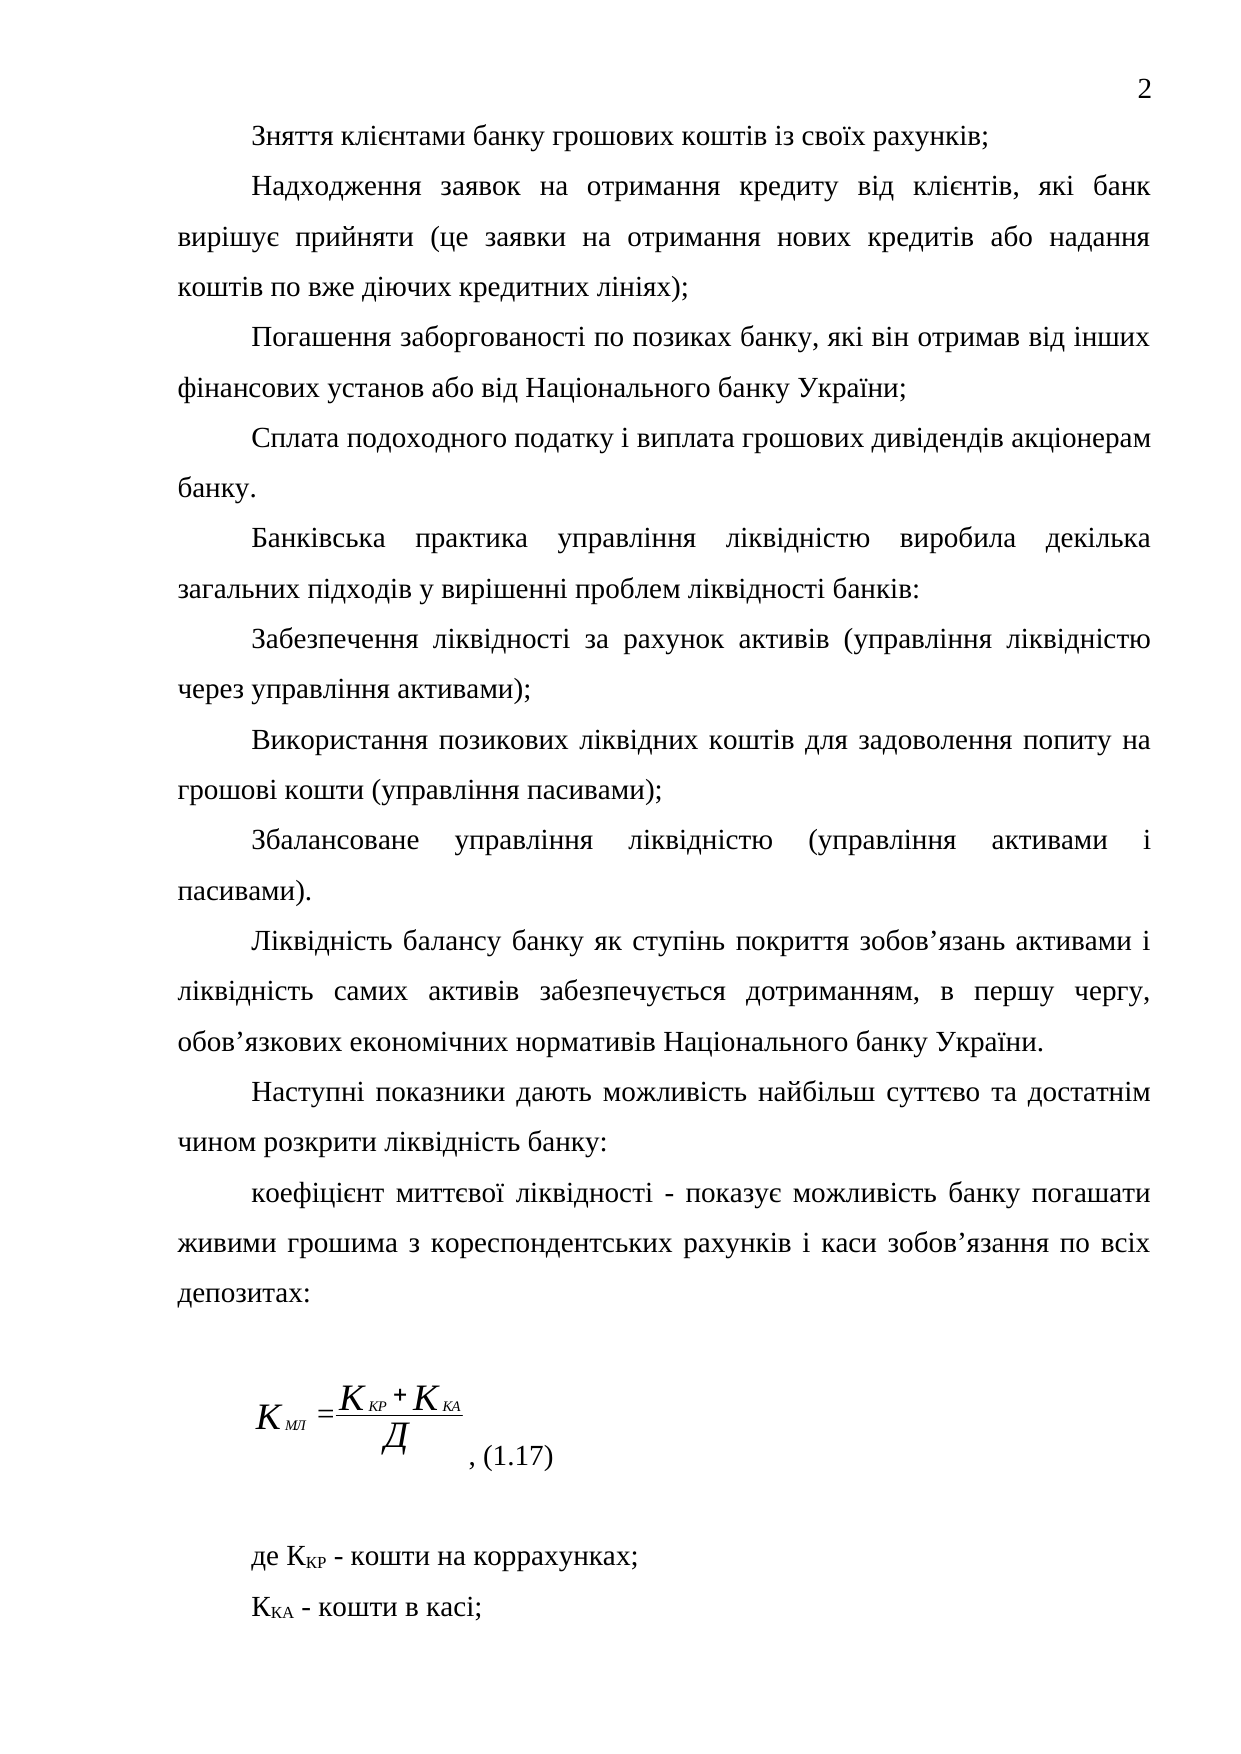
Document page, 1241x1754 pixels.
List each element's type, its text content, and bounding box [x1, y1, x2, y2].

text Сплата подоходного податку і виплата грошових дивідендів акціонерам банку. [177, 420, 1152, 504]
text Надходження заявок на отримання кредиту від клієнтів, які банк вирішує прийняти (це заявки на отримання нових кредитів або надання коштів по вже діючих кредитних лініях); [177, 168, 1152, 303]
text де ККР - кошти на коррахунках; [177, 1538, 1152, 1572]
text Ліквідність балансу банку як ступінь покриття зобов’язань активами і ліквідність самих активів забезпечується дотриманням, в першу чергу, обов’язкових економічних нормативів Національного банку України. [177, 923, 1152, 1057]
text , (1.17) [177, 1376, 1152, 1471]
text коефіцієнт миттєвої ліквідності - показує можливість банку погашати живими грошима з кореспондентських рахунків і каси зобов’язання по всіх депозитах: [177, 1175, 1152, 1309]
text Банківська практика управління ліквідністю виробила декілька загальних підходів у вирішенні проблем ліквідності банків: [177, 521, 1152, 604]
text Використання позикових ліквідних коштів для задоволення попиту на грошові кошти (управління пасивами); [177, 722, 1152, 806]
text Забезпечення ліквідності за рахунок активів (управління ліквідністю через управління активами); [177, 621, 1152, 705]
text ККА - кошти в касі; [177, 1589, 1152, 1622]
text Збалансоване управління ліквідністю (управління активами і пасивами). [177, 822, 1152, 906]
text Наступні показники дають можливість найбільш суттєво та достатнім чином розкрити ліквідність банку: [177, 1074, 1152, 1158]
text Зняття клієнтами банку грошових коштів із своїх рахунків; [177, 118, 1152, 152]
text Погашення заборгованості по позиках банку, які він отримав від інших фінансових установ або від Національного банку України; [177, 319, 1152, 403]
